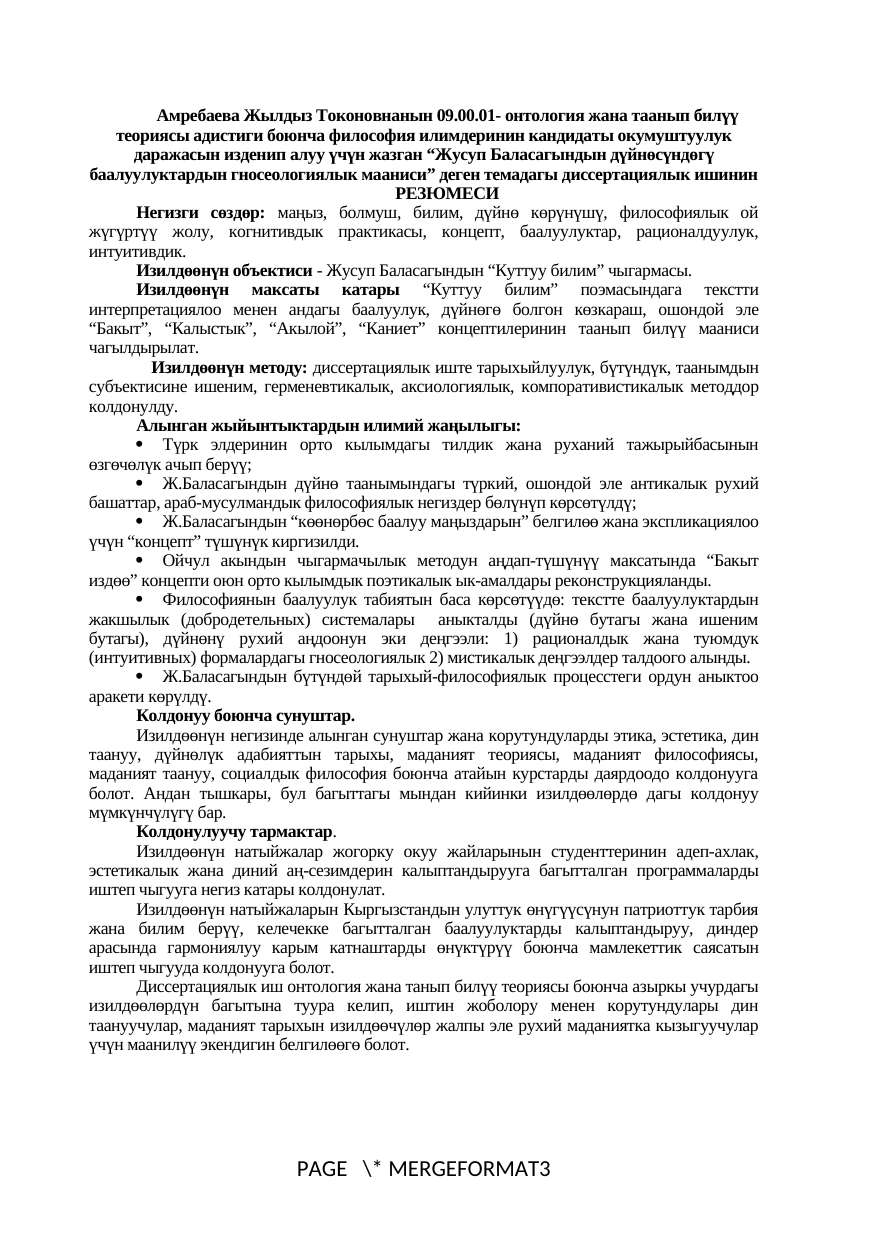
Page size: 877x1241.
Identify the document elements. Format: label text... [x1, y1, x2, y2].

list Колдонуу боюнча сунуштар. [89, 706, 759, 726]
list Изилдөөнүн натыйжаларын Кыргызстандын улуттук өнүгүүсүнун патриоттук тарбия жана билим берүү, келечекке багытталган баалуулуктарды калыптандыруу, диндер арасында гармониялуу карым катнаштарды өнүктүрүү боюнча мамлекеттик саясатын иштеп чыгууда колдонууга болот. [89, 899, 759, 977]
text Изилдөөнүн объектиси - Жусуп Баласагындын “Куттуу билим” чыгармасы. [89, 261, 759, 280]
list Философиянын баалуулук табиятын баса көрсөтүүдө: текстте баалуулуктардын жакшылык (добродетельных) системалары аныкталды (дүйнө бутагы жана ишеним бутагы), дүйнөнү рухий аңдоонун эки деңгээли: 1) рационалдык жана туюмдук (интуитивных) формалардагы гносеологиялык 2) мистикалык деңгээлдер талдоого алынды. [89, 590, 759, 667]
list Изилдөөнүн негизинде алынган сунуштар жана корутундуларды этика, эстетика, дин таануу, дүйнөлүк адабияттын тарыхы, маданият теориясы, маданият философиясы, маданият таануу, социалдык философия боюнча атайын курстарды даярдоодо колдонууга болот. Андан тышкары, бул багыттагы мындан кийинки изилдөөлөрдө дагы колдонуу мүмкүнчүлүгү бар. [89, 726, 759, 822]
text РЕЗЮМЕСИ [89, 184, 759, 203]
list Ж.Баласагындын дүйнө таанымындагы түркий, ошондой эле антикалык рухий башаттар, араб-мусулмандык философиялык негиздер бөлүнүп көрсөтүлдү; [89, 474, 759, 512]
text Изилдөөнүн максаты катары “Куттуу билим” поэмасындага текстти интерпретациялоо менен андагы баалуулук, дүйнөгө болгон көзкараш, ошондой эле “Бакыт”, “Калыстык”, “Акылой”, “Каниет” концептилеринин таанып билүү мааниси чагылдырылат. [89, 280, 759, 358]
list Ж.Баласагындын бүтүндөй тарыхый-философиялык процесстеги ордун аныктоо аракети көрүлдү. [89, 667, 759, 706]
list Изилдөөнүн натыйжалар жогорку окуу жайларынын студенттеринин адеп-ахлак, эстетикалык жана диний аң-сезимдерин калыптандырууга багытталган программаларды иштеп чыгууга негиз катары колдонулат. [89, 842, 759, 899]
list Диссертациялык иш онтология жана танып билүү теориясы боюнча азыркы учурдагы изилдөөлөрдүн багытына туура келип, иштин жоболору менен корутундулары дин таануучулар, маданият тарыхын изилдөөчүлөр жалпы эле рухий маданиятка кызыгуучулар үчүн маанилүү экендигин белгилөөгө болот. [89, 977, 759, 1054]
list Колдонулуучу тармактар. [89, 822, 759, 842]
text Алынган жыйынтыктардын илимий жаңылыгы: [89, 416, 759, 435]
text Изилдөөнүн методу: диссертациялык иште тарыхыйлуулук, бүтүндүк, таанымдын субъектисине ишеним, герменевтикалык, аксиологиялык, компоративистикалык методдор колдонулду. [89, 358, 759, 416]
list Ж.Баласагындын “көөнөрбөс баалуу маңыздарын” белгилөө жана экспликациялоо үчүн “концепт” түшүнүк киргизилди. [89, 512, 759, 551]
list Ойчул акындын чыгармачылык методун аңдап-түшүнүү максатында “Бакыт издөө” концепти оюн орто кылымдык поэтикалык ык-амалдары реконструкцияланды. [89, 551, 759, 590]
list Түрк элдеринин орто кылымдагы тилдик жана руханий тажырыйбасынын өзгөчөлүк ачып берүү; [89, 435, 759, 474]
text Амребаева Жылдыз Токоновнанын 09.00.01- онтология жана таанып билүү теориясы адистиги боюнча философия илимдеринин кандидаты окумуштуулук даражасын изденип алуу үчүн жазган “Жусуп Баласагындын дүйнөсүндөгү баалуулуктардын гносеологиялык мааниси” деген темадагы диссертациялык ишинин [89, 106, 759, 184]
text Негизги сөздөр: маңыз, болмуш, билим, дүйнө көрүнүшү, философиялык ой жүгүртүү жолу, когнитивдык практикасы, концепт, баалуулуктар, рационалдуулук, интуитивдик. [89, 203, 759, 261]
